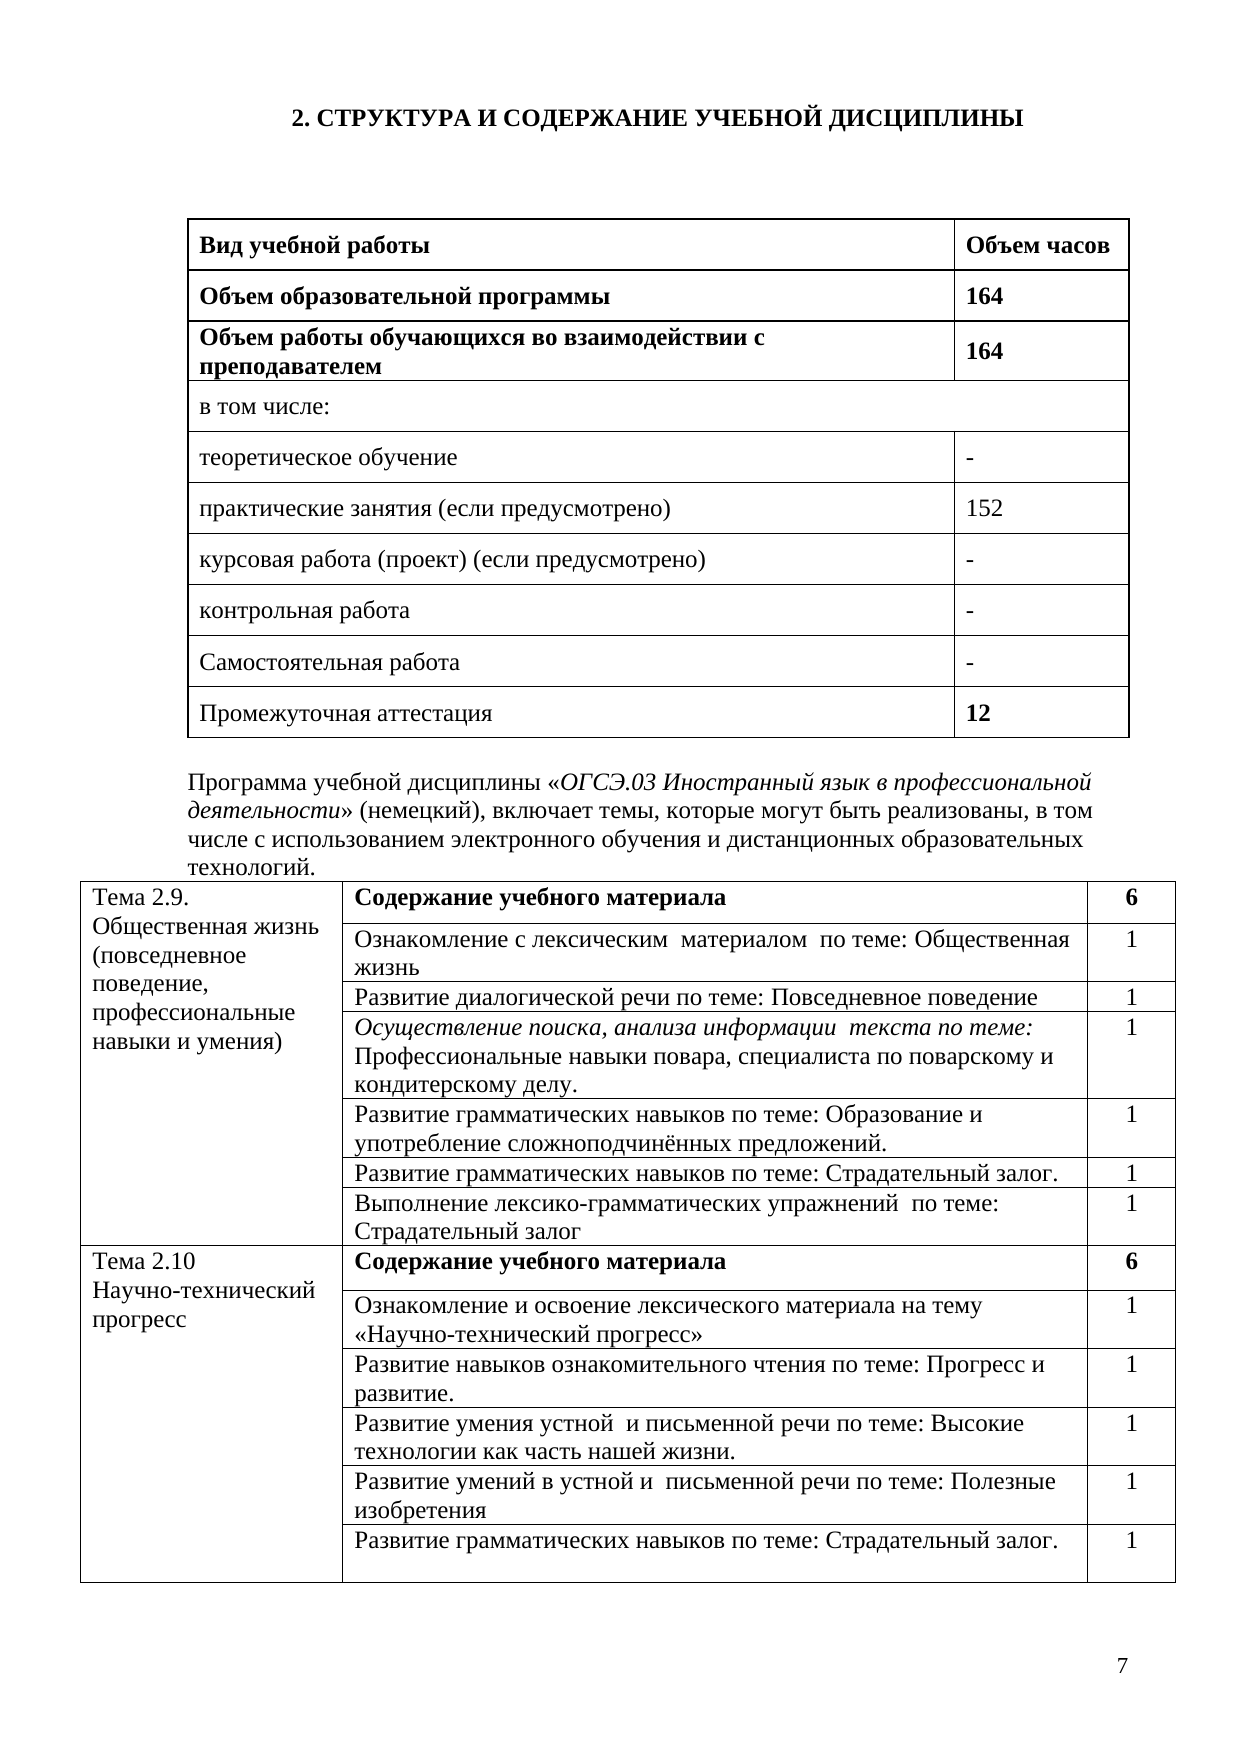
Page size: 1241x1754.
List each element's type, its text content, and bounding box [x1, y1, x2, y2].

table_cell Тема 2.10 Научно-технический прогресс [81, 1246, 342, 1582]
table_cell 1 [1088, 982, 1175, 1011]
table_header Содержание учебного материала [343, 882, 1087, 923]
table_cell Содержание учебного материала [343, 1246, 1087, 1289]
table_cell 1 [1088, 1188, 1175, 1245]
table_cell 1 [1088, 1291, 1175, 1348]
table_cell Развитие навыков ознакомительного чтения по теме: Прогресс и развитие. [343, 1349, 1087, 1407]
table_cell 12 [955, 687, 1128, 737]
table_cell - [955, 432, 1128, 482]
table_cell 1 [1088, 1525, 1175, 1582]
table_cell 1 [1088, 924, 1175, 981]
table_cell - [955, 636, 1128, 686]
table_header Тема 2.9. Общественная жизнь (повседневное поведение, профессиональные навыки и умения) [81, 882, 342, 1245]
text Программа учебной дисциплины «ОГСЭ.03 Иностранный язык в профессиональной деятельности» (немецкий), включает темы, которые могут быть реализованы, в том числе с использованием электронного обучения и дистанционных образовательных технологий. [187, 767, 1132, 881]
table_cell Объем образовательной программы [189, 271, 954, 320]
table_cell 1 [1088, 1158, 1175, 1187]
table_cell Самостоятельная работа [189, 636, 954, 686]
table_cell курсовая работа (проект) (если предусмотрено) [189, 534, 954, 584]
table_cell Развитие умений в устной и письменной речи по теме: Полезные изобретения [343, 1466, 1087, 1524]
table_cell Развитие грамматических навыков по теме: Страдательный залог. [343, 1525, 1087, 1582]
table_cell 1 [1088, 1349, 1175, 1407]
table_cell 1 [1088, 1099, 1175, 1157]
table_cell теоретическое обучение [189, 432, 954, 482]
table_cell Выполнение лексико-грамматических упражнений по теме: Страдательный залог [343, 1188, 1087, 1245]
table_cell контрольная работа [189, 585, 954, 635]
table_cell в том числе: [189, 381, 1128, 431]
table_cell Развитие диалогической речи по теме: Повседневное поведение [343, 982, 1087, 1011]
table_cell практические занятия (если предусмотрено) [189, 483, 954, 533]
table_cell 6 [1088, 1246, 1175, 1289]
table_cell Объем работы обучающихся во взаимодействии с преподавателем [189, 322, 954, 379]
table_cell Промежуточная аттестация [189, 687, 954, 737]
table_cell Осуществление поиска, анализа информации текста по теме: Профессиональные навыки повара, специалиста по поварскому и кондитерскому делу. [343, 1012, 1087, 1098]
table_cell Развитие грамматических навыков по теме: Образование и употребление сложноподчинённых предложений. [343, 1099, 1087, 1157]
table_cell 164 [955, 271, 1128, 320]
table_cell Ознакомление с лексическим материалом по теме: Общественная жизнь [343, 924, 1087, 981]
table_header 6 [1088, 882, 1175, 923]
table_cell Развитие умения устной и письменной речи по теме: Высокие технологии как часть нашей жизни. [343, 1408, 1087, 1465]
table_cell 1 [1088, 1012, 1175, 1098]
table_cell 1 [1088, 1408, 1175, 1465]
table_cell 164 [955, 322, 1128, 379]
table_cell Развитие грамматических навыков по теме: Страдательный залог. [343, 1158, 1087, 1187]
table_cell 1 [1088, 1466, 1175, 1524]
table_cell - [955, 534, 1128, 584]
table_cell Ознакомление и освоение лексического материала на тему «Научно-технический прогресс» [343, 1291, 1087, 1348]
text 2. СТРУКТУРА И СОДЕРЖАНИЕ УЧЕБНОЙ ДИСЦИПЛИНЫ [187, 103, 1128, 132]
table_header Объем часов [955, 220, 1128, 269]
table_cell - [955, 585, 1128, 635]
table_header Вид учебной работы [189, 220, 954, 269]
table_cell 152 [955, 483, 1128, 533]
